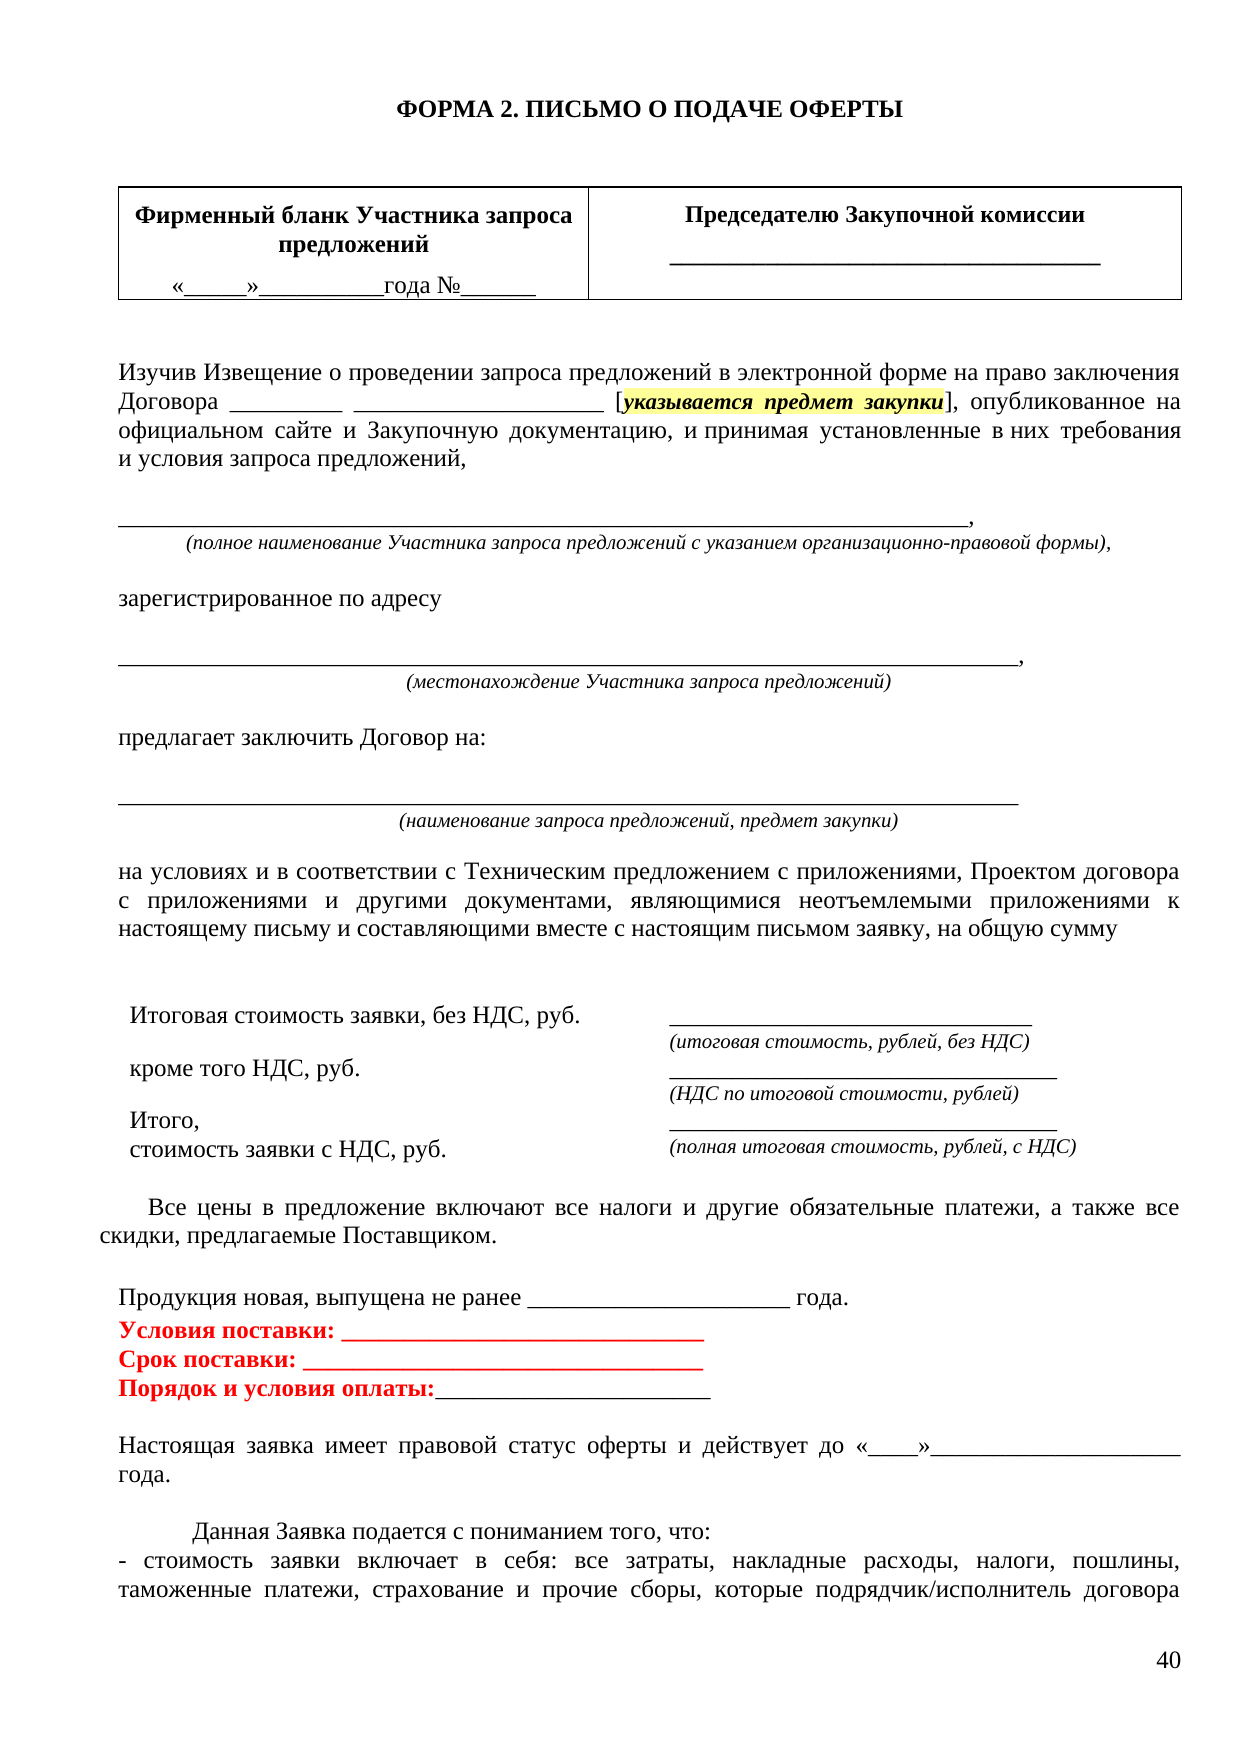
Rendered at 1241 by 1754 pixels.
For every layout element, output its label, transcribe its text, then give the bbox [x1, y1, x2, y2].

table_header Итоговая стоимость заявки, без НДС, руб. [118, 1000, 658, 1053]
text ____________________________________________________________________, [118, 501, 1181, 530]
table_cell _______________________________ (полная итоговая стоимость, рублей, с НДС) [658, 1105, 1126, 1163]
text (местонахождение Участника запроса предложений) [118, 669, 1181, 693]
text Условия поставки: _____________________________ [118, 1315, 1181, 1344]
text ________________________________________________________________________, [118, 640, 1181, 669]
table_cell Итого, стоимость заявки с НДС, руб. [118, 1105, 658, 1163]
subtitle ФОРМА 2. ПИСЬМО О ПОДАЧЕ ОФЕРТЫ [118, 94, 1181, 123]
text Все цены в предложение включают все налоги и другие обязательные платежи, а также все скидки, предлагаемые Поставщиком. [99, 1192, 1181, 1249]
text ________________________________________________________________________ [118, 779, 1181, 808]
table_header Фирменный бланк Участника запроса предложений «_____»__________года №______ [119, 188, 588, 299]
text зарегистрированное по адресу [118, 583, 1181, 611]
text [118, 1545, 1181, 1603]
text (полное наименование Участника запроса предложений с указанием организационно-правовой формы), [118, 530, 1181, 554]
text Изучив Извещение о проведении запроса предложений в электронной форме на право заключения Договора _________ ____________________ [указывается предмет закупки], опубликованное на официальном сайте и Закупочную документацию, и принимая установленные в них требования и условия запроса предложений, [118, 357, 1181, 472]
text Порядок и условия оплаты:______________________ [118, 1373, 1181, 1401]
text на условиях и в соответствии с Техническим предложением с приложениями, Проектом договора с приложениями и другими документами, являющимися неотъемлемыми приложениями к настоящему письму и составляющими вместе с настоящим письмом заявку, на общую сумму [118, 856, 1181, 942]
text предлагает заключить Договор на: [118, 722, 1181, 750]
text Данная Заявка подается с пониманием того, что: [118, 1516, 1181, 1545]
text Продукция новая, выпущена не ранее _____________________ года. [118, 1282, 1181, 1311]
table_cell кроме того НДС, руб. [118, 1053, 658, 1105]
text Настоящая заявка имеет правовой статус оферты и действует до «____»____________________ года. [118, 1430, 1181, 1488]
text (наименование запроса предложений, предмет закупки) [118, 808, 1181, 832]
text Срок поставки: ________________________________ [118, 1344, 1181, 1373]
table_cell _______________________________ (НДС по итоговой стоимости, рублей) [658, 1053, 1126, 1105]
table_header Председателю Закупочной комиссии ____________________________________ [589, 188, 1181, 299]
table_header _____________________________ (итоговая стоимость, рублей, без НДС) [658, 1000, 1126, 1053]
